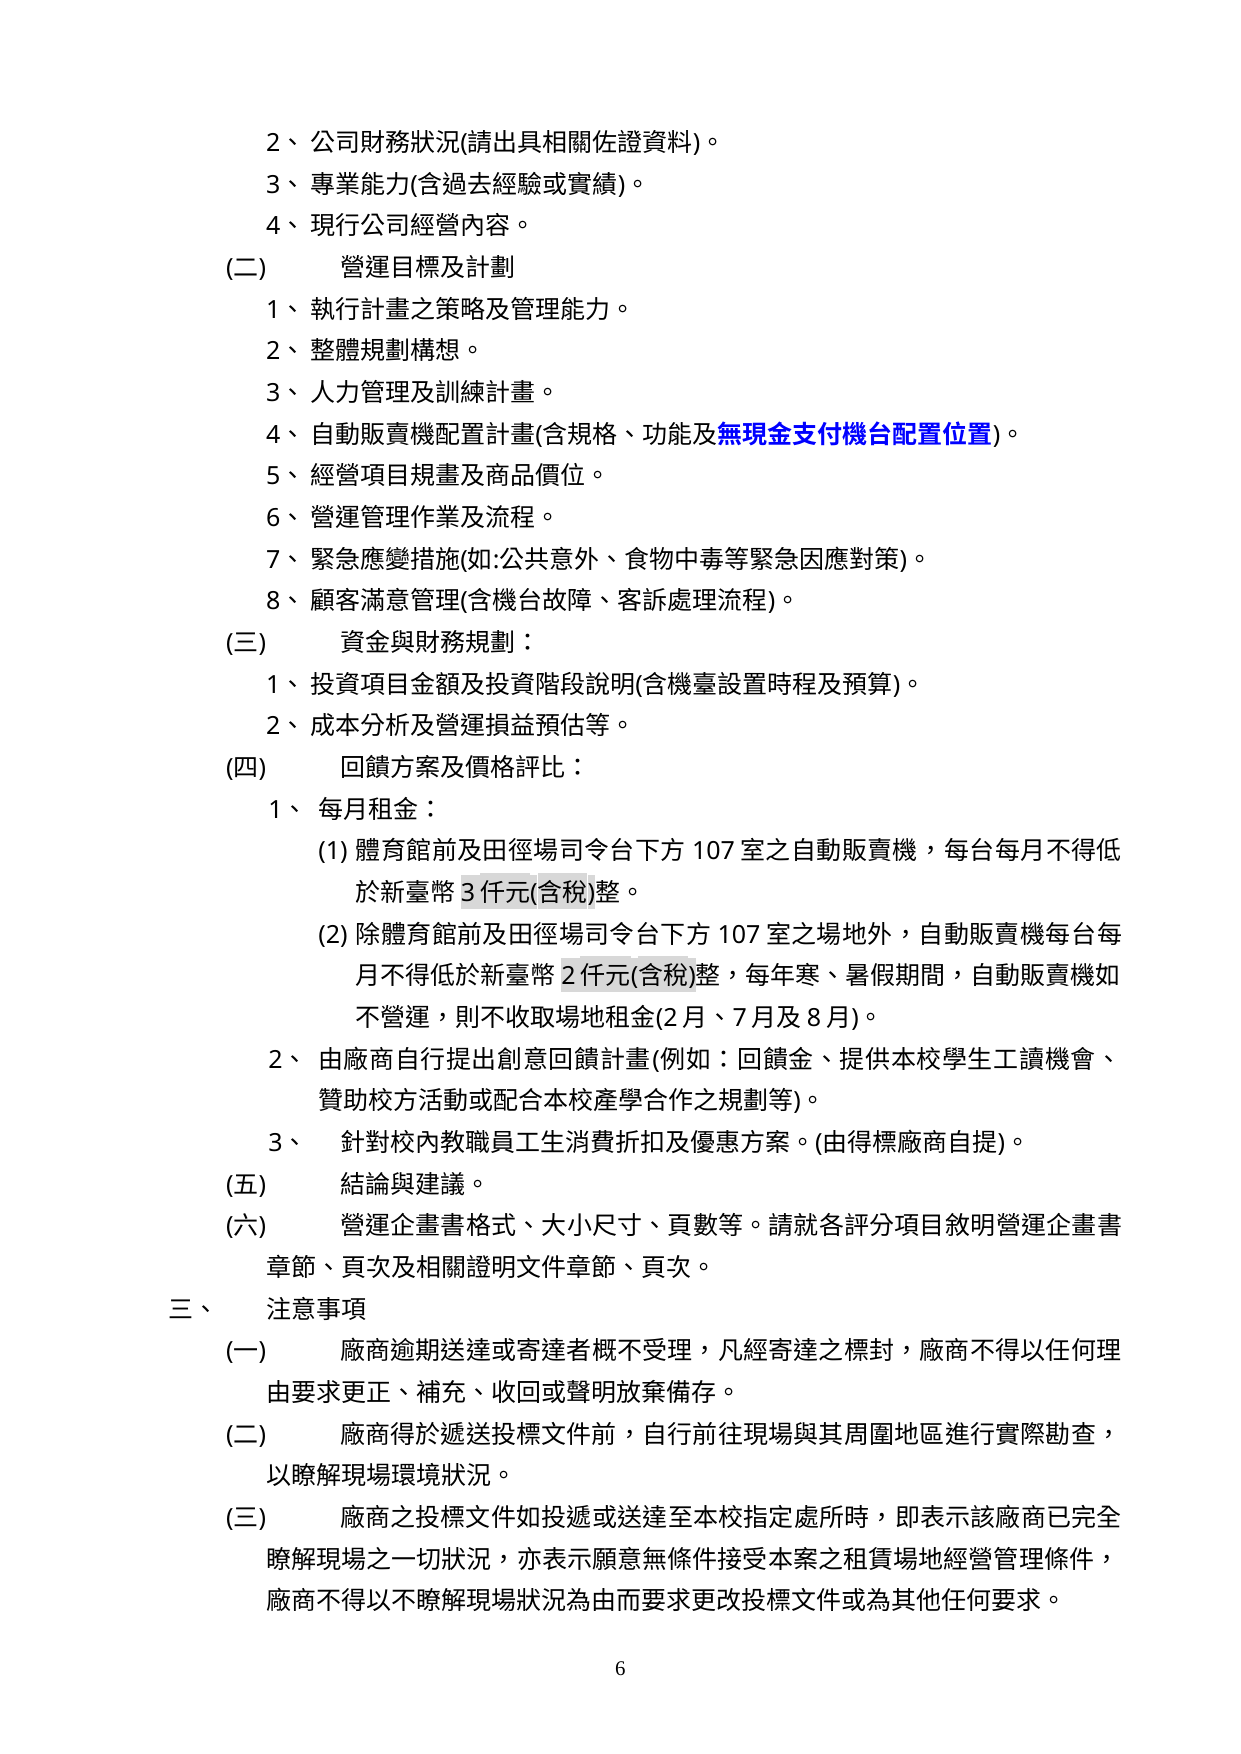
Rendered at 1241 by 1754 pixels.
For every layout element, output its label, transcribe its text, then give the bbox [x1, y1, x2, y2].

list 營運企畫書格式、大小尺寸、頁數等。請就各評分項目敘明營運企畫書章節、頁次及相關證明文件章節、頁次。 [266, 1201, 1122, 1285]
list 營運目標及計劃 [266, 243, 1122, 285]
list 除體育館前及田徑場司令台下方107室之場地外，自動販賣機每台每月不得低於新臺幣2仟元(含稅)整，每年寒、暑假期間，自動販賣機如不營運，則不收取場地租金(2月、7月及8月)。 [318, 910, 1122, 1035]
list 自動販賣機配置計畫(含規格、功能及無現金支付機台配置位置)。 [266, 410, 1122, 451]
list 緊急應變措施(如:公共意外、食物中毒等緊急因應對策)。 [266, 535, 1122, 576]
list 廠商之投標文件如投遞或送達至本校指定處所時，即表示該廠商已完全瞭解現場之一切狀況，亦表示願意無條件接受本案之租賃場地經營管理條件，廠商不得以不瞭解現場狀況為由而要求更改投標文件或為其他任何要求。 [266, 1493, 1122, 1618]
list 每月租金： [268, 785, 1122, 826]
list 投資項目金額及投資階段說明(含機臺設置時程及預算)。 [266, 660, 1122, 701]
list 人力管理及訓練計畫。 [266, 368, 1122, 410]
list 顧客滿意管理(含機台故障、客訴處理流程)。 [266, 576, 1122, 618]
list 經營項目規畫及商品價位。 [266, 451, 1122, 493]
list 現行公司經營內容。 [266, 201, 1122, 243]
list 結論與建議。 [266, 1160, 1122, 1201]
list 由廠商自行提出創意回饋計畫(例如：回饋金、提供本校學生工讀機會、贊助校方活動或配合本校產學合作之規劃等)。 [268, 1035, 1122, 1118]
list 整體規劃構想。 [266, 326, 1122, 368]
list 注意事項 [168, 1285, 1122, 1326]
list 廠商逾期送達或寄達者概不受理，凡經寄達之標封，廠商不得以任何理由要求更正、補充、收回或聲明放棄備存。 [266, 1326, 1122, 1410]
list 資金與財務規劃： [266, 618, 1122, 660]
list 公司財務狀況(請出具相關佐證資料)。 [266, 118, 1122, 160]
list 針對校內教職員工生消費折扣及優惠方案。(由得標廠商自提)。 [268, 1118, 1122, 1160]
list 營運管理作業及流程。 [266, 493, 1122, 535]
list 廠商得於遞送投標文件前，自行前往現場與其周圍地區進行實際勘查，以瞭解現場環境狀況。 [266, 1410, 1122, 1493]
list 回饋方案及價格評比： [266, 743, 1122, 785]
list 體育館前及田徑場司令台下方107室之自動販賣機，每台每月不得低於新臺幣3仟元(含稅)整。 [318, 826, 1122, 910]
list 成本分析及營運損益預估等。 [266, 701, 1122, 743]
list 執行計畫之策略及管理能力。 [266, 285, 1122, 326]
list 專業能力(含過去經驗或實績)。 [266, 160, 1122, 201]
